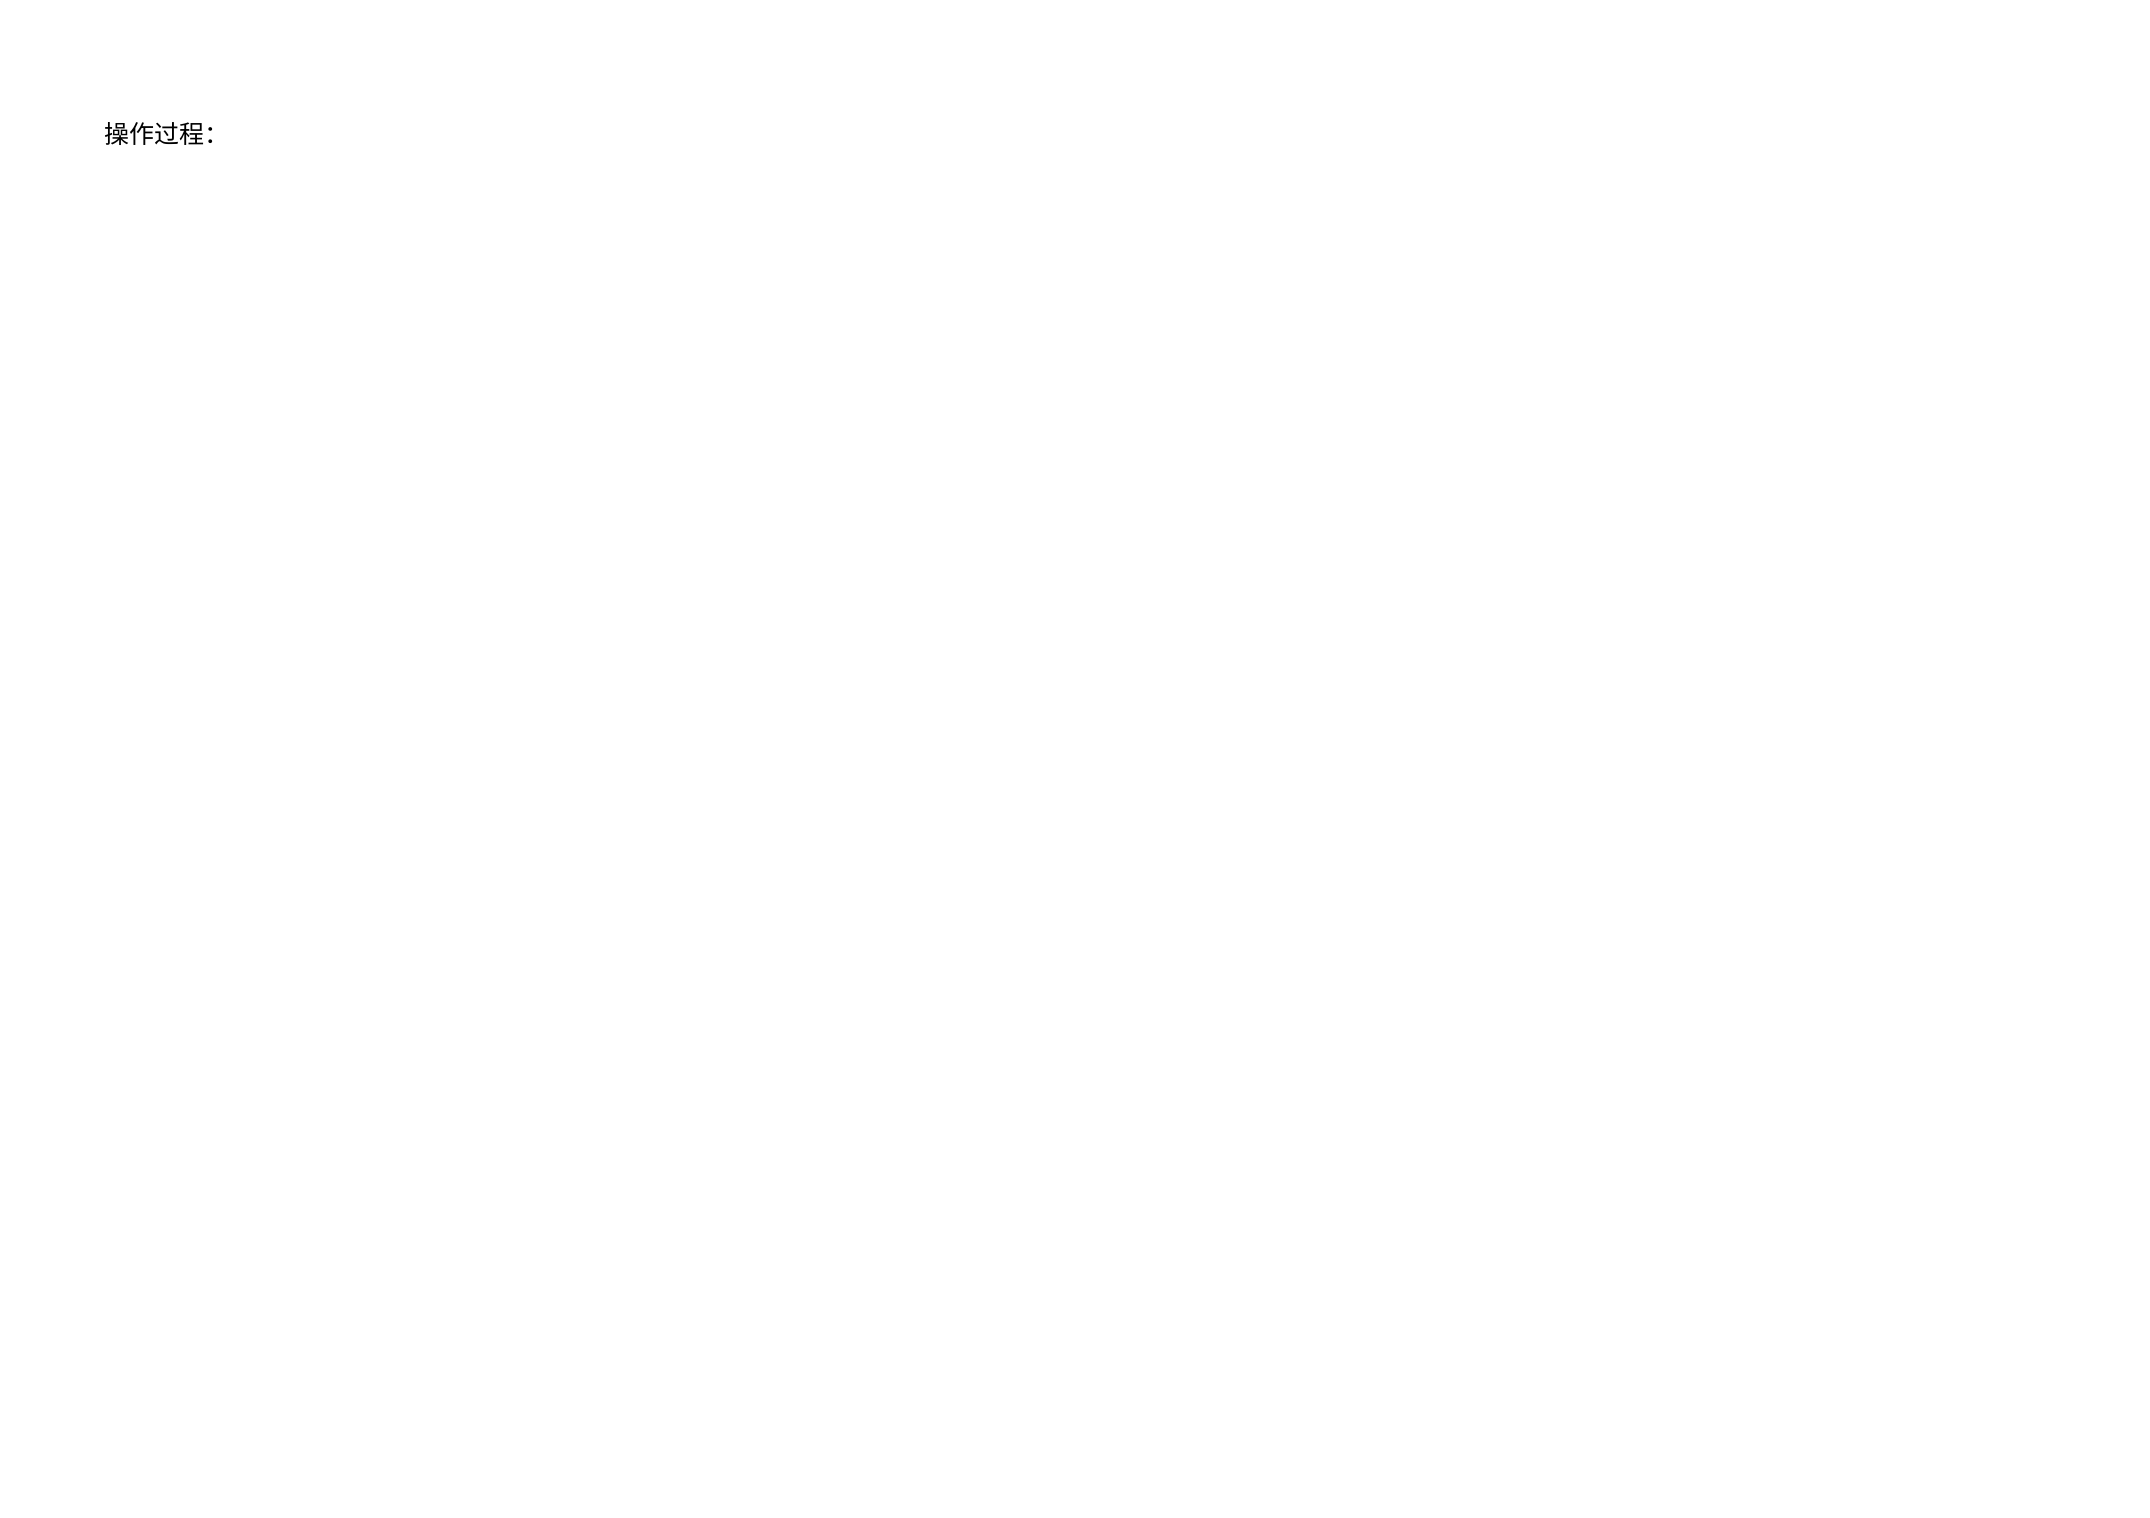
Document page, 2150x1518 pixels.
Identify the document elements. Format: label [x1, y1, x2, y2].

text [104, 114, 974, 151]
